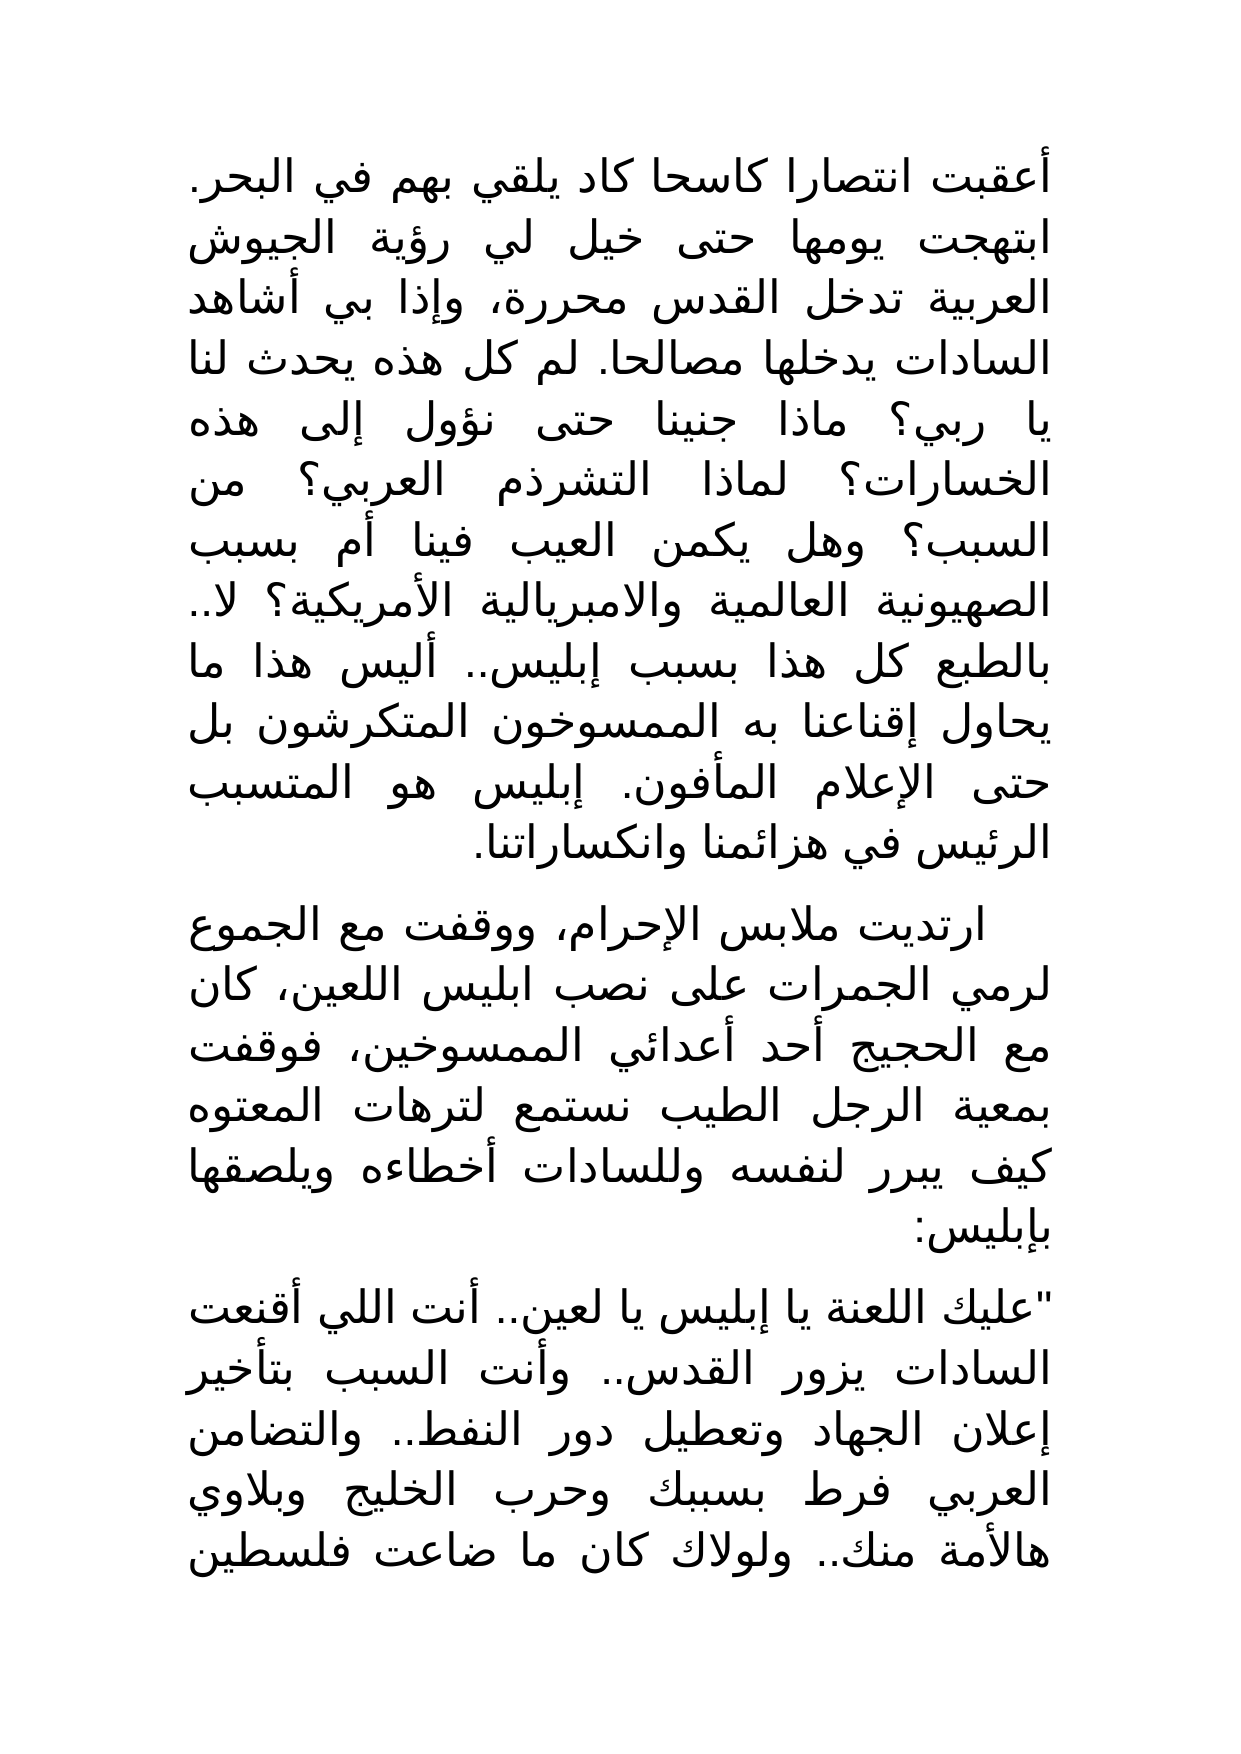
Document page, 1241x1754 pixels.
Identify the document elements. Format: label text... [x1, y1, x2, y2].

text ارتديت ملابس الإحرام، ووقفت مع الجموع لرمي الجمرات على نصب ابليس اللعين، كان مع الحجيج أحد أعدائي الممسوخين، فوقفت بمعية الرجل الطيب نستمع لترهات المعتوه كيف يبرر لنفسه وللسادات أخطاءه ويلصقها بإبليس: [187, 897, 1053, 1252]
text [187, 1281, 1053, 1576]
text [187, 150, 1053, 868]
